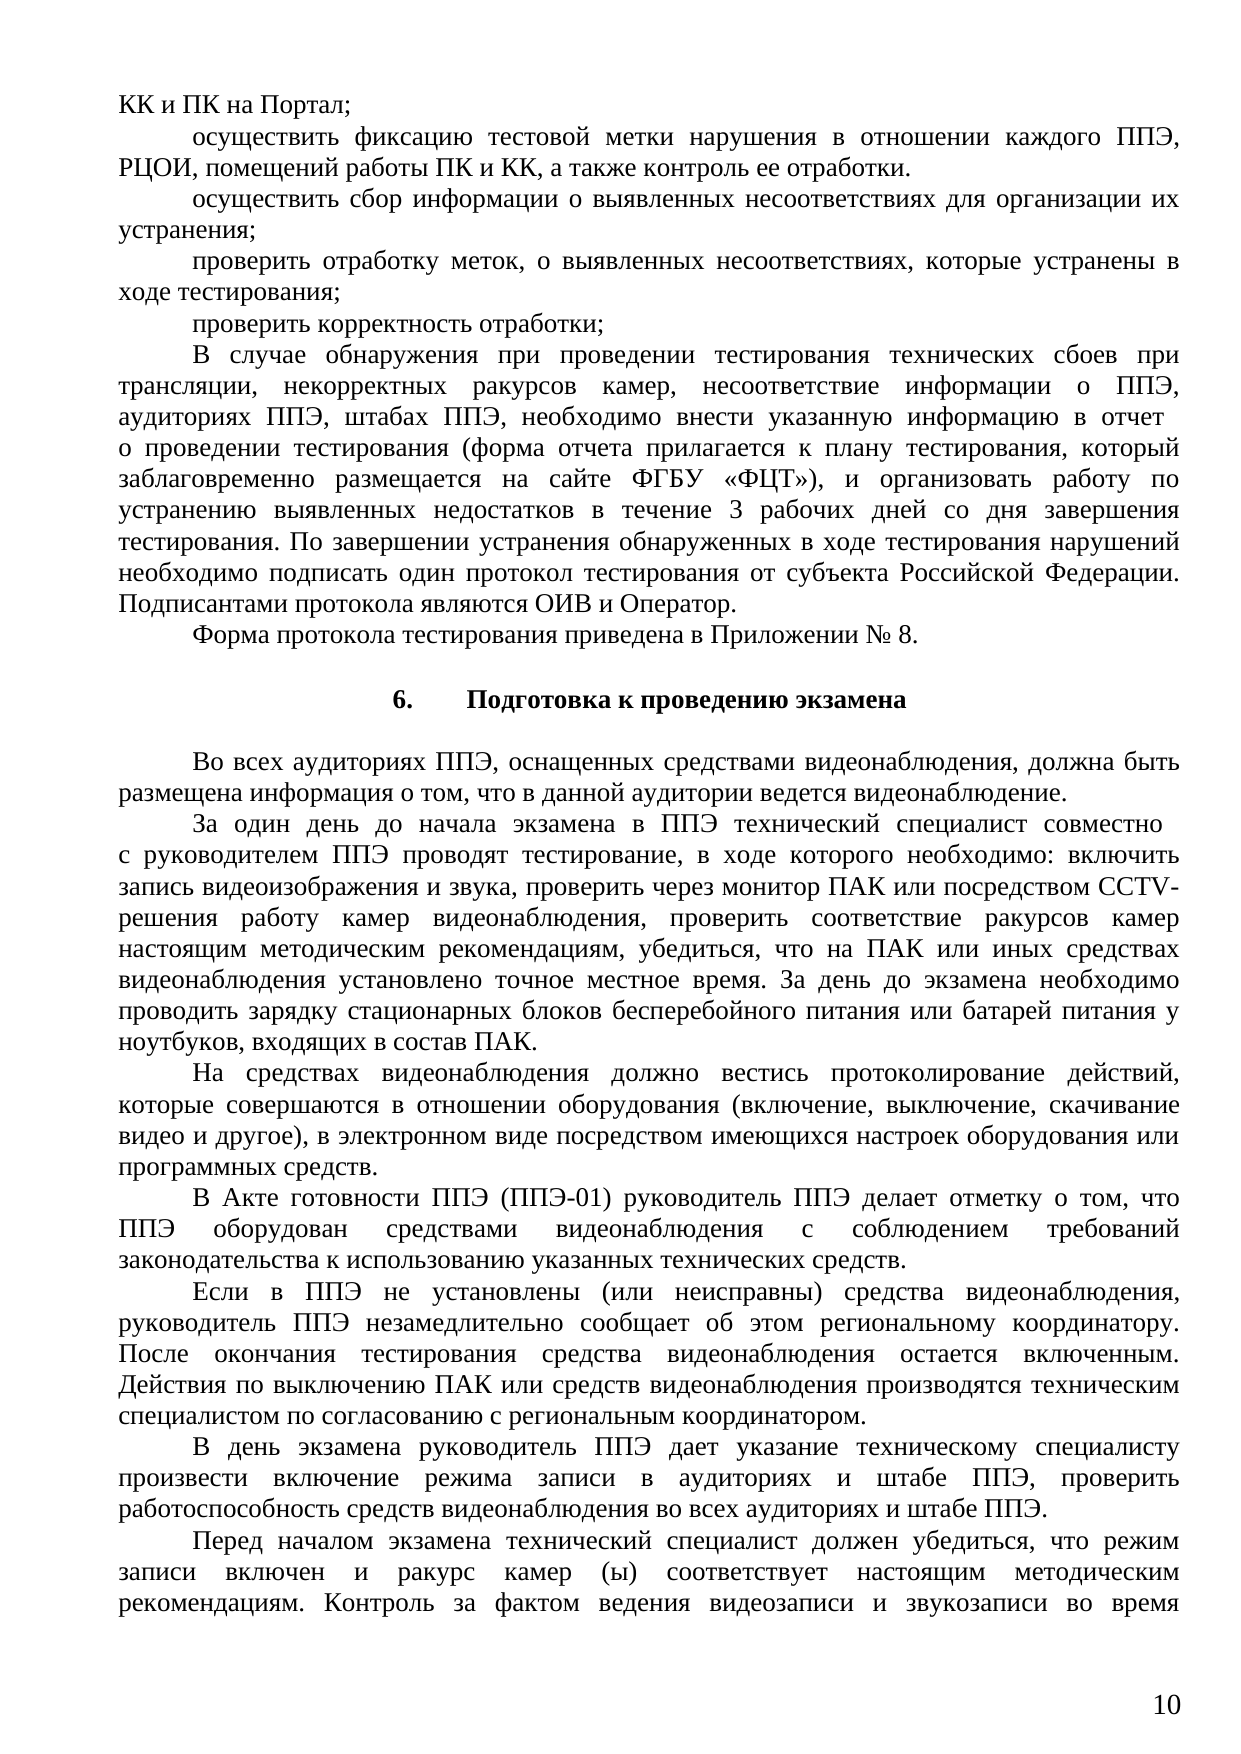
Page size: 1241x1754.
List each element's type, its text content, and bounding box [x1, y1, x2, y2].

text В Акте готовности ППЭ (ППЭ-01) руководитель ППЭ делает отметку о том, что ППЭ оборудован средствами видеонаблюдения с соблюдением требований законодательства к использованию указанных технических средств. [118, 1181, 1181, 1274]
text проверить корректность отработки; [118, 307, 1181, 338]
text осуществить фиксацию тестовой метки нарушения в отношении каждого ППЭ, РЦОИ, помещений работы ПК и КК, а также контроль ее отработки. [118, 120, 1181, 182]
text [118, 89, 1181, 120]
text За один день до начала экзамена в ППЭ технический специалист совместно с руководителем ППЭ проводят тестирование, в ходе которого необходимо: включить запись видеоизображения и звука, проверить через монитор ПАК или посредством CCTV-решения работу камер видеонаблюдения, проверить соответствие ракурсов камер настоящим методическим рекомендациям, убедиться, что на ПАК или иных средствах видеонаблюдения установлено точное местное время. За день до экзамена необходимо проводить зарядку стационарных блоков бесперебойного питания или батарей питания у ноутбуков, входящих в состав ПАК. [118, 807, 1181, 1057]
text В случае обнаружения при проведении тестирования технических сбоев при трансляции, некорректных ракурсов камер, несоответствие информации о ППЭ, аудиториях ППЭ, штабах ППЭ, необходимо внести указанную информацию в отчет о проведении тестирования (форма отчета прилагается к плану тестирования, который заблаговременно размещается на сайте ФГБУ «ФЦТ»), и организовать работу по устранению выявленных недостатков в течение 3 рабочих дней со дня завершения тестирования. По завершении устранения обнаруженных в ходе тестирования нарушений необходимо подписать один протокол тестирования от субъекта Российской Федерации. Подписантами протокола являются ОИВ и Оператор. [118, 338, 1181, 618]
text В день экзамена руководитель ППЭ дает указание техническому специалисту произвести включение режима записи в аудиториях и штабе ППЭ, проверить работоспособность средств видеонаблюдения во всех аудиториях и штабе ППЭ. [118, 1430, 1181, 1524]
text осуществить сбор информации о выявленных несоответствиях для организации их устранения; [118, 182, 1181, 244]
text Во всех аудиториях ППЭ, оснащенных средствами видеонаблюдения, должна быть размещена информация о том, что в данной аудитории ведется видеонаблюдение. [118, 745, 1181, 807]
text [118, 1524, 1181, 1617]
text Форма протокола тестирования приведена в Приложении № 8. [118, 618, 1181, 649]
text проверить отработку меток, о выявленных несоответствиях, которые устранены в ходе тестирования; [118, 244, 1181, 307]
text На средствах видеонаблюдения должно вестись протоколирование действий, которые совершаются в отношении оборудования (включение, выключение, скачивание видео и другое), в электронном виде посредством имеющихся настроек оборудования или программных средств. [118, 1057, 1181, 1181]
text Если в ППЭ не установлены (или неисправны) средства видеонаблюдения, руководитель ППЭ незамедлительно сообщает об этом региональному координатору. После окончания тестирования средства видеонаблюдения остается включенным. Действия по выключению ПАК или средств видеонаблюдения производятся техническим специалистом по согласованию с региональным координатором. [118, 1274, 1181, 1430]
subtitle Подготовка к проведению экзамена [118, 683, 1181, 714]
